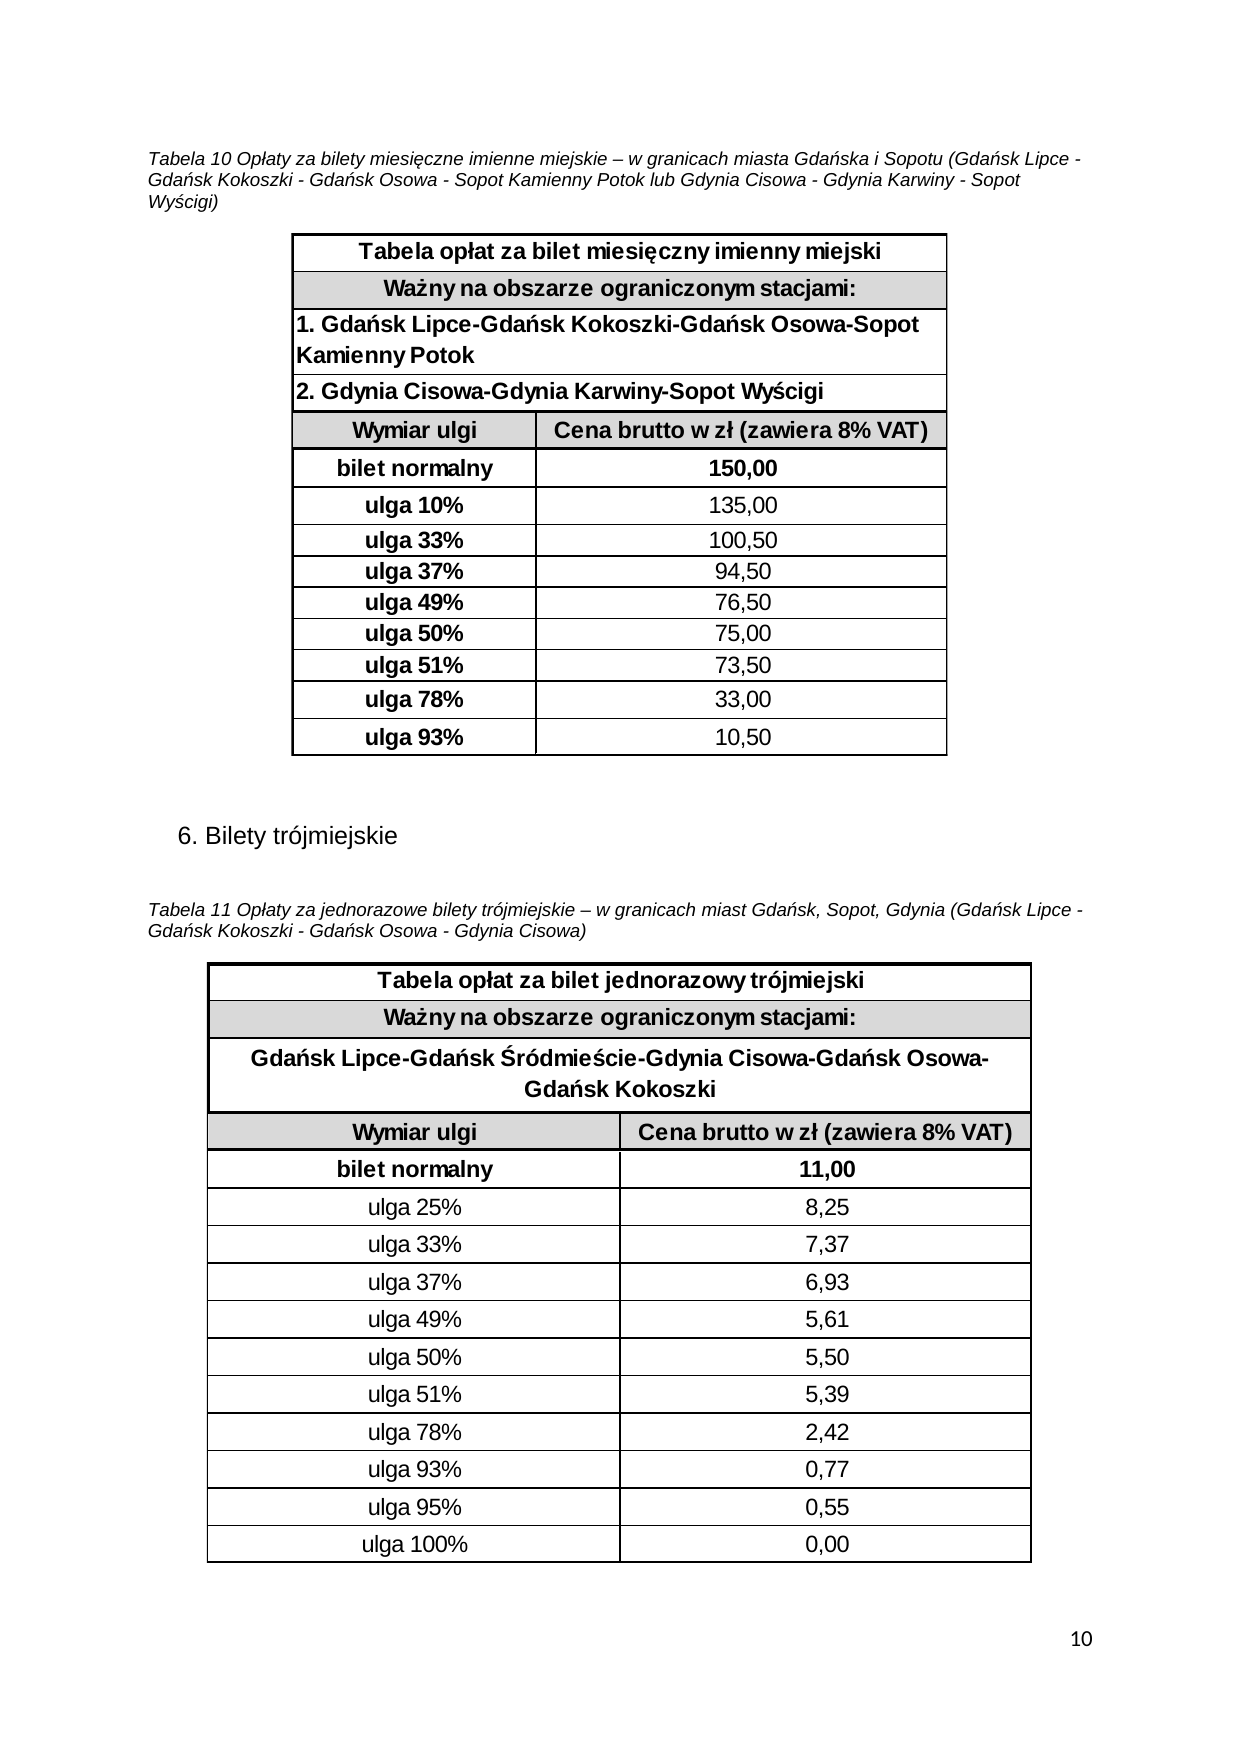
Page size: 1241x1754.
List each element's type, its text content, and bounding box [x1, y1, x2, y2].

text Tabela 10 Opłaty za bilety miesięczne imienne miejskie – w granicach miasta Gdańska i Sopotu (Gdańsk Lipce - Gdańsk Kokoszki - Gdańsk Osowa - Sopot Kamienny Potok lub Gdynia Cisowa - Gdynia Karwiny - Sopot Wyścigi) [148, 148, 1092, 212]
text Tabela 11 Opłaty za jednorazowe bilety trójmiejskie – w granicach miast Gdańsk, Sopot, Gdynia (Gdańsk Lipce - Gdańsk Kokoszki - Gdańsk Osowa - Gdynia Cisowa) [148, 898, 1092, 942]
subtitle 6. Bilety trójmiejskie [177, 821, 1092, 849]
